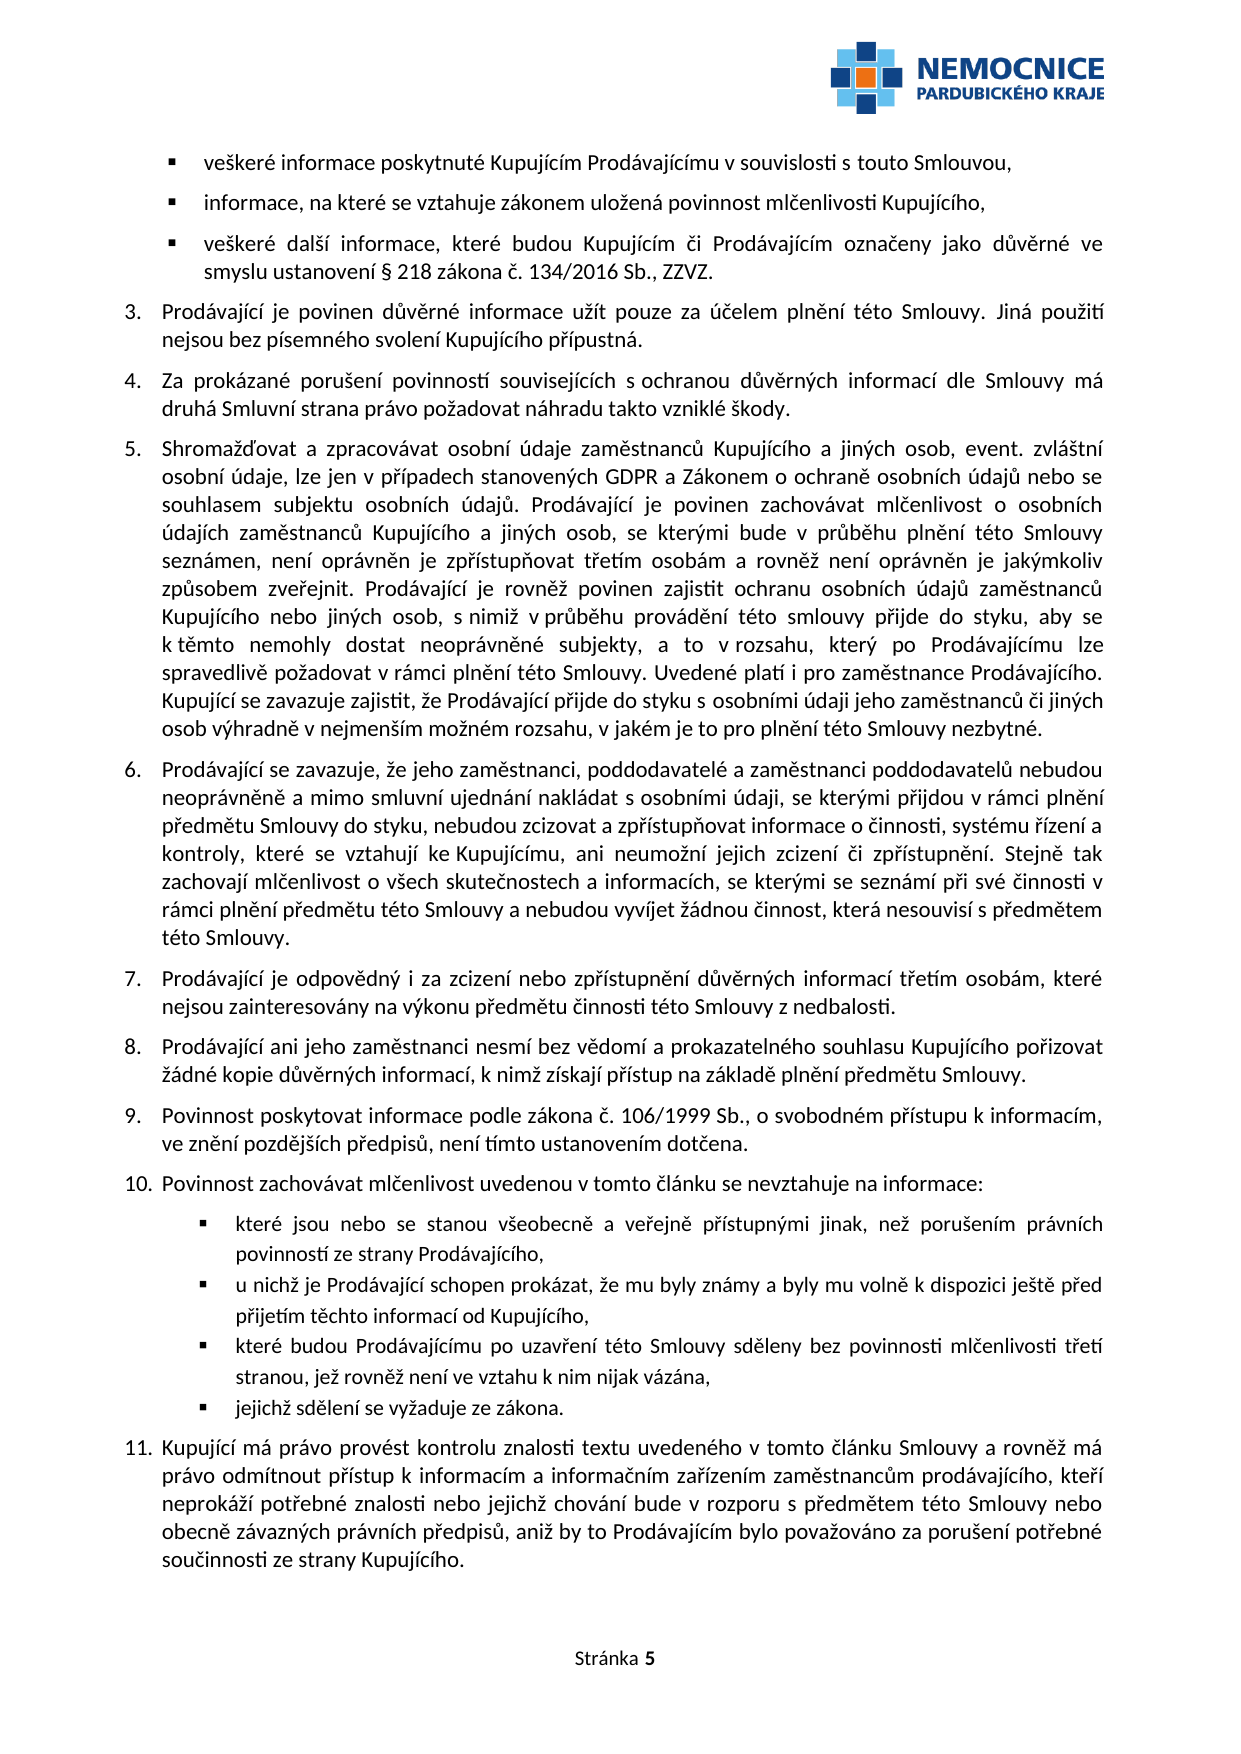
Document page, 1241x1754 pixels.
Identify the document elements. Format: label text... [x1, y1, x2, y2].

list jejichž sdělení se vyžaduje ze zákona. [198, 1394, 1104, 1420]
list které jsou nebo se stanou všeobecně a veřejně přístupnými jinak, než porušením právních povinností ze strany Prodávajícího, [198, 1210, 1104, 1267]
list Prodávající je odpovědný i za zcizení nebo zpřístupnění důvěrných informací třetím osobám, které nejsou zainteresovány na výkonu předmětu činnosti této Smlouvy z nedbalosti. [124, 964, 1104, 1020]
list informace, na které se vztahuje zákonem uložená povinnost mlčenlivosti Kupujícího, [167, 188, 1104, 216]
list Za prokázané porušení povinností souvisejících s ochranou důvěrných informací dle Smlouvy má druhá Smluvní strana právo požadovat náhradu takto vzniklé škody. [124, 366, 1104, 422]
list Prodávající ani jeho zaměstnanci nesmí bez vědomí a prokazatelného souhlasu Kupujícího pořizovat žádné kopie důvěrných informací, k nimž získají přístup na základě plnění předmětu Smlouvy. [124, 1032, 1104, 1088]
list u nichž je Prodávající schopen prokázat, že mu byly známy a byly mu volně k dispozici ještě před přijetím těchto informací od Kupujícího, [198, 1271, 1104, 1328]
list Shromažďovat a zpracovávat osobní údaje zaměstnanců Kupujícího a jiných osob, event. zvláštní osobní údaje, lze jen v případech stanovených GDPR a Zákonem o ochraně osobních údajů nebo se souhlasem subjektu osobních údajů. Prodávající je povinen zachovávat mlčenlivost o osobních údajích zaměstnanců Kupujícího a jiných osob, se kterými bude v průběhu plnění této Smlouvy seznámen, není oprávněn je zpřístupňovat třetím osobám a rovněž není oprávněn je jakýmkoliv způsobem zveřejnit. Prodávající je rovněž povinen zajistit ochranu osobních údajů zaměstnanců Kupujícího nebo jiných osob, s nimiž v průběhu provádění této smlouvy přijde do styku, aby se k těmto nemohly dostat neoprávněné subjekty, a to v rozsahu, který po Prodávajícímu lze spravedlivě požadovat v rámci plnění této Smlouvy. Uvedené platí i pro zaměstnance Prodávajícího. Kupující se zavazuje zajistit, že Prodávající přijde do styku s osobními údaji jeho zaměstnanců či jiných osob výhradně v nejmenším možném rozsahu, v jakém je to pro plnění této Smlouvy nezbytné. [124, 434, 1104, 743]
picture [829, 41, 1104, 115]
list Prodávající se zavazuje, že jeho zaměstnanci, poddodavatelé a zaměstnanci poddodavatelů nebudou neoprávněně a mimo smluvní ujednání nakládat s osobními údaji, se kterými přijdou v rámci plnění předmětu Smlouvy do styku, nebudou zcizovat a zpřístupňovat informace o činnosti, systému řízení a kontroly, které se vztahují ke Kupujícímu, ani neumožní jejich zcizení či zpřístupnění. Stejně tak zachovají mlčenlivost o všech skutečnostech a informacích, se kterými se seznámí při své činnosti v rámci plnění předmětu této Smlouvy a nebudou vyvíjet žádnou činnost, která nesouvisí s předmětem této Smlouvy. [124, 755, 1104, 951]
list Povinnost zachovávat mlčenlivost uvedenou v tomto článku se nevztahuje na informace: [124, 1169, 1104, 1197]
list veškeré další informace, které budou Kupujícím či Prodávajícím označeny jako důvěrné ve smyslu ustanovení § 218 zákona č. 134/2016 Sb., ZZVZ. [167, 229, 1104, 285]
list které budou Prodávajícímu po uzavření této Smlouvy sděleny bez povinnosti mlčenlivosti třetí stranou, jež rovněž není ve vztahu k nim nijak vázána, [198, 1332, 1104, 1390]
list Kupující má právo provést kontrolu znalosti textu uvedeného v tomto článku Smlouvy a rovněž má právo odmítnout přístup k informacím a informačním zařízením zaměstnancům prodávajícího, kteří neprokáží potřebné znalosti nebo jejichž chování bude v rozporu s předmětem této Smlouvy nebo obecně závazných právních předpisů, aniž by to Prodávajícím bylo považováno za porušení potřebné součinnosti ze strany Kupujícího. [124, 1433, 1104, 1573]
list veškeré informace poskytnuté Kupujícím Prodávajícímu v souvislosti s touto Smlouvou, [167, 148, 1104, 176]
list Prodávající je povinen důvěrné informace užít pouze za účelem plnění této Smlouvy. Jiná použití nejsou bez písemného svolení Kupujícího přípustná. [124, 297, 1104, 353]
list Povinnost poskytovat informace podle zákona č. 106/1999 Sb., o svobodném přístupu k informacím, ve znění pozdějších předpisů, není tímto ustanovením dotčena. [124, 1101, 1104, 1157]
